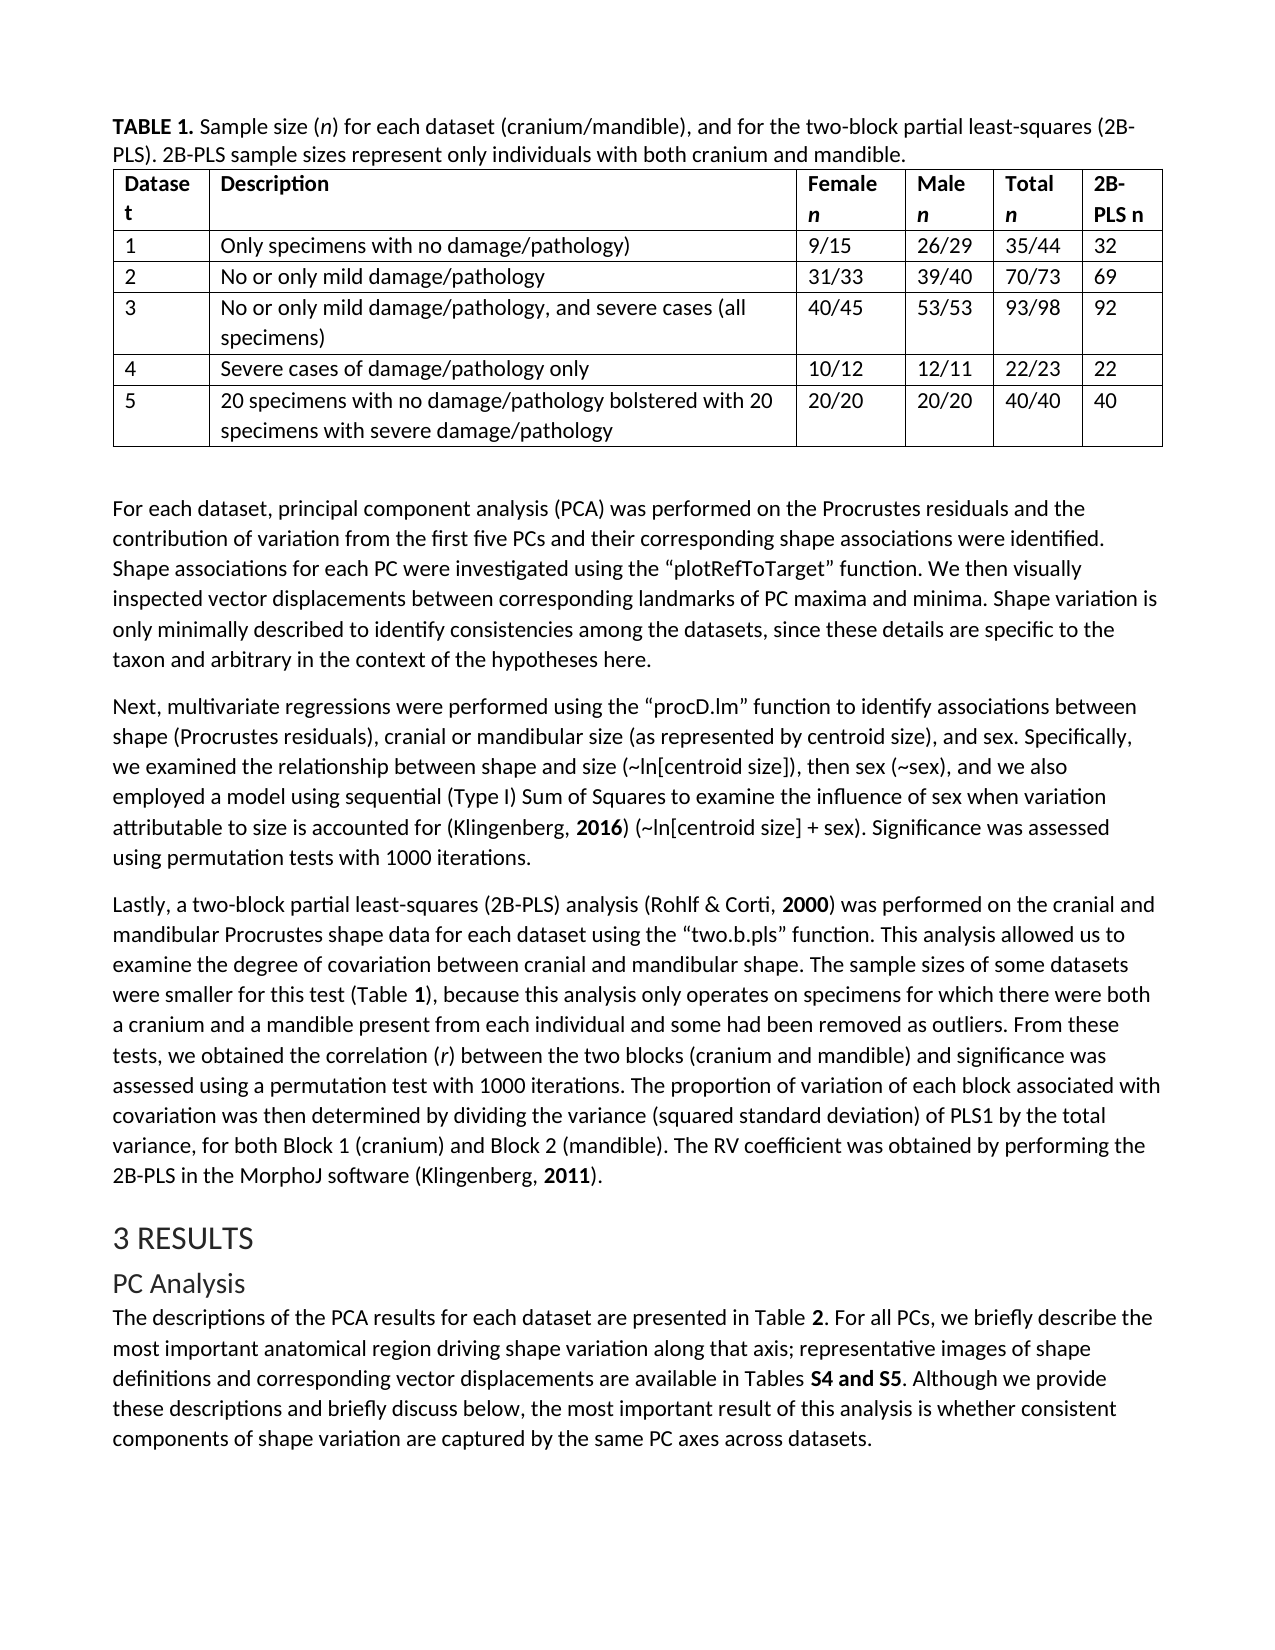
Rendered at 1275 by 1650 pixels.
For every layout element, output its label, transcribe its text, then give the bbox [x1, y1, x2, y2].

table_cell 22/23 [994, 355, 1082, 385]
table_cell 2 [114, 262, 209, 292]
table_cell 12/11 [906, 355, 993, 385]
table_cell 35/44 [994, 231, 1082, 261]
table_cell 1 [114, 231, 209, 261]
table_cell 40/45 [797, 293, 905, 353]
text For each dataset, principal component analysis (PCA) was performed on the Procrustes residuals and the contribution of variation from the first five PCs and their corresponding shape associations were identified. Shape associations for each PC were investigated using the “plotRefToTarget” function. We then visually inspected vector displacements between corresponding landmarks of PC maxima and minima. Shape variation is only minimally described to identify consistencies among the datasets, since these details are specific to the taxon and arbitrary in the context of the hypotheses here. [112, 494, 1162, 673]
table_cell 5 [114, 386, 209, 446]
table_header Male n [906, 170, 993, 230]
table_cell 32 [1083, 231, 1162, 261]
text Lastly, a two-block partial least-squares (2B-PLS) analysis (Rohlf & Corti, 2000) was performed on the cranial and mandibular Procrustes shape data for each dataset using the “two.b.pls” function. This analysis allowed us to examine the degree of covariation between cranial and mandibular shape. The sample sizes of some datasets were smaller for this test (Table 1), because this analysis only operates on specimens for which there were both a cranium and a mandible present from each individual and some had been removed as outliers. From these tests, we obtained the correlation (r) between the two blocks (cranium and mandible) and significance was assessed using a permutation test with 1000 iterations. The proportion of variation of each block associated with covariation was then determined by dividing the variance (squared standard deviation) of PLS1 by the total variance, for both Block 1 (cranium) and Block 2 (mandible). The RV coefficient was obtained by performing the 2B-PLS in the MorphoJ software (Klingenberg, 2011). [112, 890, 1162, 1190]
table_cell 9/15 [797, 231, 905, 261]
table_header Female n [797, 170, 905, 230]
table_cell 40/40 [994, 386, 1082, 446]
table_cell 31/33 [797, 262, 905, 292]
table_cell Severe cases of damage/pathology only [210, 355, 796, 385]
table_cell 20/20 [797, 386, 905, 446]
table_cell 53/53 [906, 293, 993, 353]
table_header Description [210, 170, 796, 230]
text TABLE 1. Sample size (n) for each dataset (cranium/mandible), and for the two-block partial least-squares (2B-PLS). 2B-PLS sample sizes represent only individuals with both cranium and mandible. [112, 112, 1162, 168]
table_cell No or only mild damage/pathology, and severe cases (all specimens) [210, 293, 796, 353]
table_cell Only specimens with no damage/pathology) [210, 231, 796, 261]
table_cell 3 [114, 293, 209, 353]
table_cell 10/12 [797, 355, 905, 385]
table_cell 70/73 [994, 262, 1082, 292]
subtitle 3 RESULTS [112, 1217, 1162, 1258]
table_cell 20 specimens with no damage/pathology bolstered with 20 specimens with severe damage/pathology [210, 386, 796, 446]
text The descriptions of the PCA results for each dataset are presented in Table 2. For all PCs, we briefly describe the most important anatomical region driving shape variation along that axis; representative images of shape definitions and corresponding vector displacements are available in Tables S4 and S5. Although we provide these descriptions and briefly discuss below, the most important result of this analysis is whether consistent components of shape variation are captured by the same PC axes across datasets. [112, 1303, 1162, 1452]
table_header 2B-PLS n [1083, 170, 1162, 230]
table_cell 26/29 [906, 231, 993, 261]
table_cell 4 [114, 355, 209, 385]
table_cell 22 [1083, 355, 1162, 385]
table_cell 40 [1083, 386, 1162, 446]
table_cell 69 [1083, 262, 1162, 292]
table_cell No or only mild damage/pathology [210, 262, 796, 292]
table_cell 92 [1083, 293, 1162, 353]
text Next, multivariate regressions were performed using the “procD.lm” function to identify associations between shape (Procrustes residuals), cranial or mandibular size (as represented by centroid size), and sex. Specifically, we examined the relationship between shape and size (~ln[centroid size]), then sex (~sex), and we also employed a model using sequential (Type I) Sum of Squares to examine the influence of sex when variation attributable to size is accounted for (Klingenberg, 2016) (~ln[centroid size] + sex). Significance was assessed using permutation tests with 1000 iterations. [112, 692, 1162, 871]
table_cell 93/98 [994, 293, 1082, 353]
table_cell 39/40 [906, 262, 993, 292]
table_cell 20/20 [906, 386, 993, 446]
table_header Dataset [114, 170, 209, 230]
table_header Total n [994, 170, 1082, 230]
subtitle PC Analysis [112, 1265, 1162, 1301]
